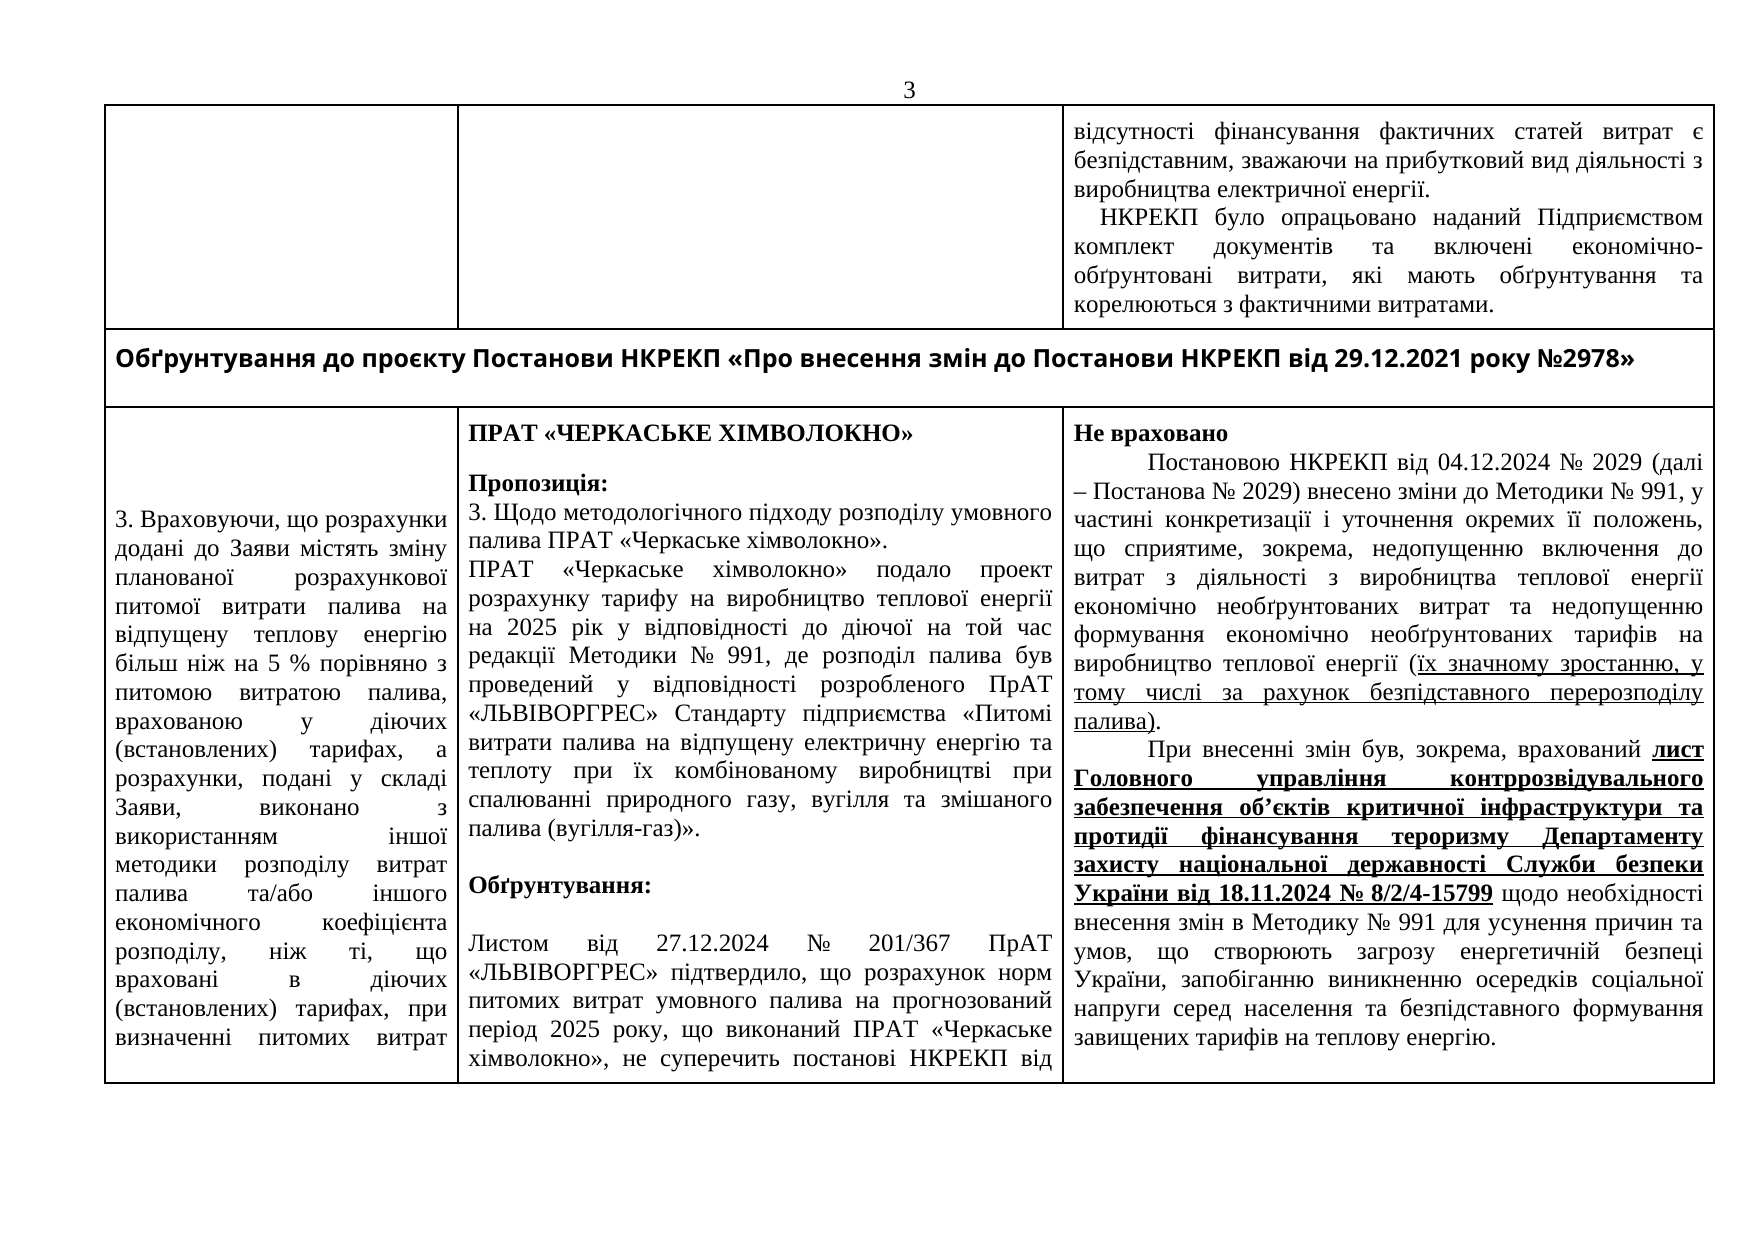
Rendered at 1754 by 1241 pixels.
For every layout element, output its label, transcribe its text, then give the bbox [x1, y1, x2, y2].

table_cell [106, 408, 457, 1082]
table_cell Обґрунтування до проєкту Постанови НКРЕКП «Про внесення змін до Постанови НКРЕКП від 29.12.2021 року №2978» [106, 330, 1713, 406]
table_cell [106, 106, 457, 328]
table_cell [459, 408, 1062, 1082]
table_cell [1064, 408, 1713, 1082]
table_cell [459, 106, 1062, 328]
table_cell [1064, 106, 1713, 328]
